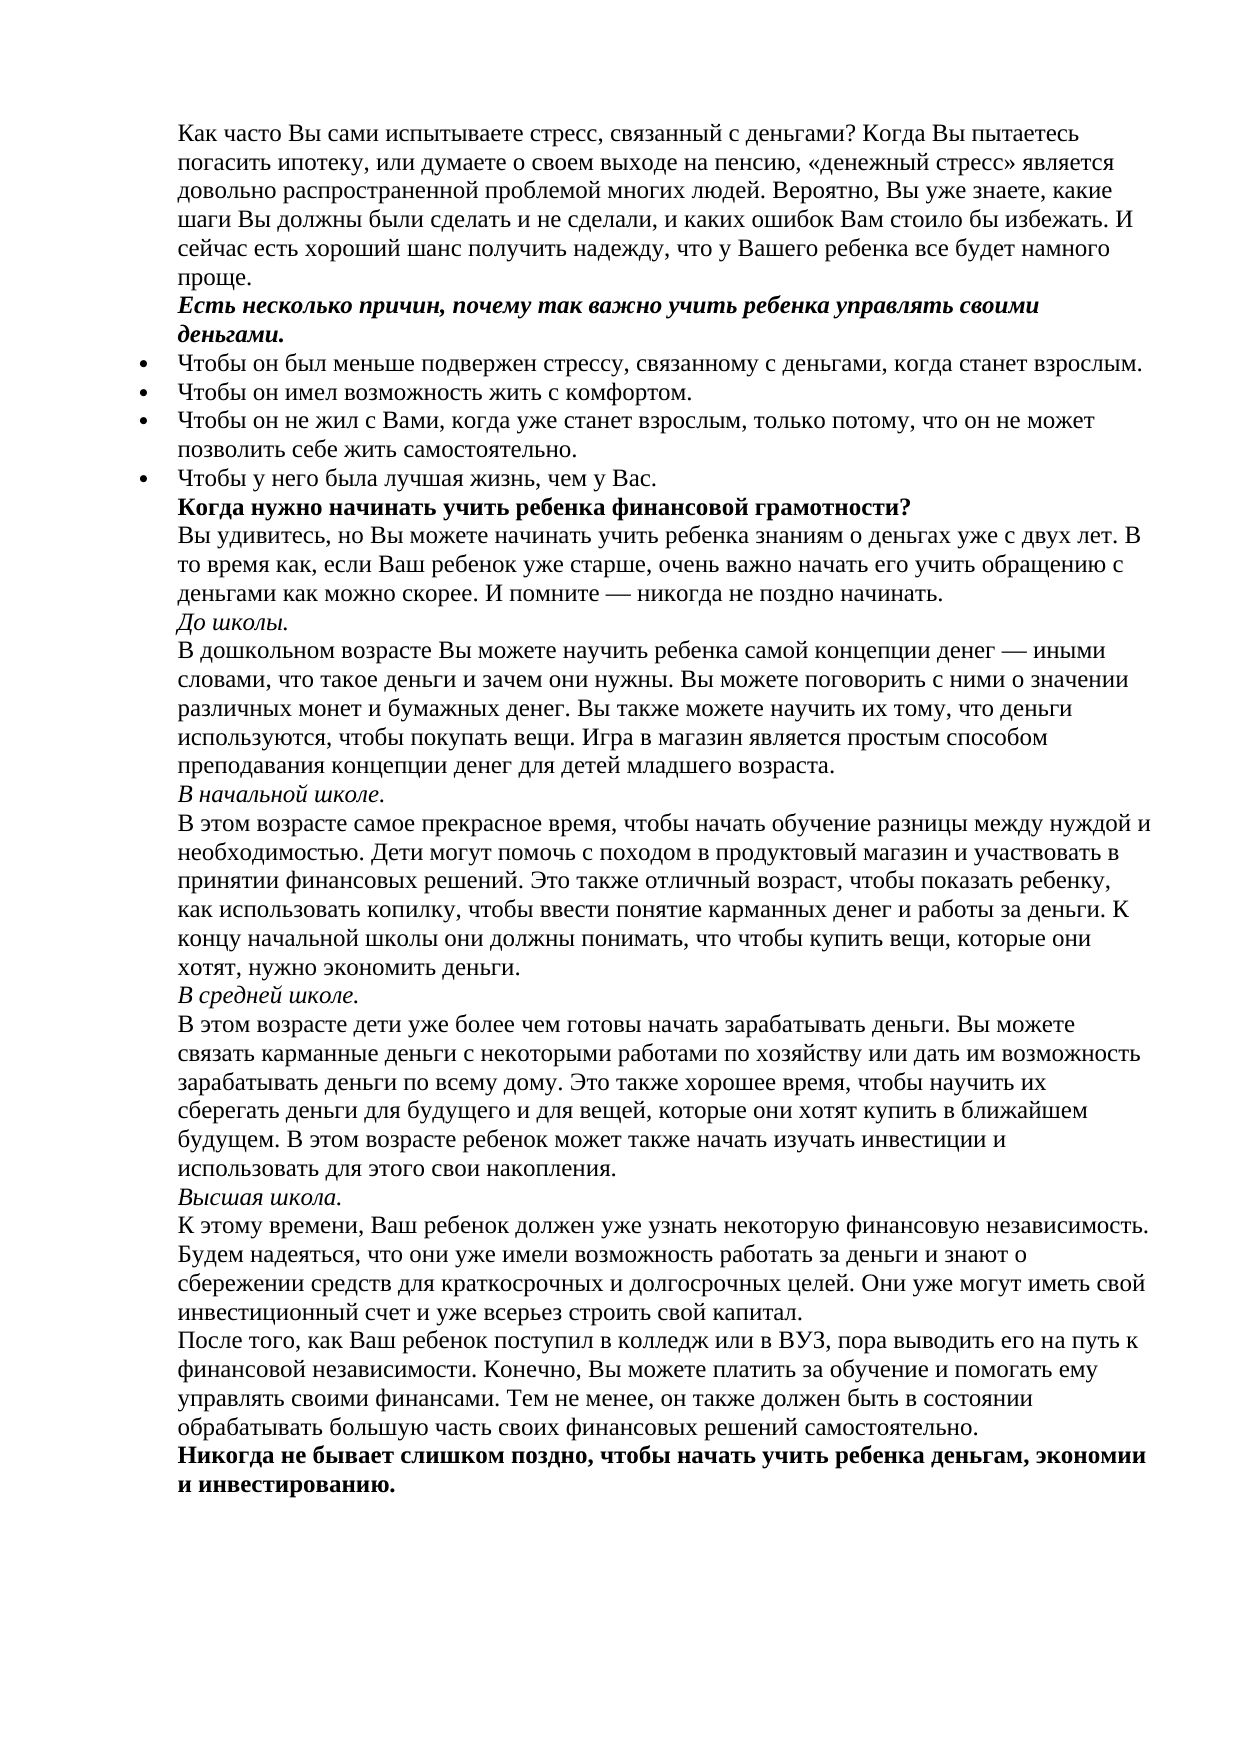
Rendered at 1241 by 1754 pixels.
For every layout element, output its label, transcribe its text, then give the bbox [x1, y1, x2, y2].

text Как часто Вы сами испытываете стресс, связанный с деньгами? Когда Вы пытаетесь погасить ипотеку, или думаете о своем выходе на пенсию, «денежный стресс» является довольно распространенной проблемой многих людей. Вероятно, Вы уже знаете, какие шаги Вы должны были сделать и не сделали, и каких ошибок Вам стоило бы избежать. И сейчас есть хороший шанс получить надежду, что у Вашего ребенка все будет намного проще. [177, 118, 1152, 291]
list Чтобы он имел возможность жить с комфортом. [140, 377, 1152, 406]
list Чтобы у него была лучшая жизнь, чем у Вас. [140, 463, 1152, 492]
text В этом возрасте дети уже более чем готовы начать зарабатывать деньги. Вы можете связать карманные деньги с некоторыми работами по хозяйству или дать им возможность зарабатывать деньги по всему дому. Это также хорошее время, чтобы научить их сберегать деньги для будущего и для вещей, которые они хотят купить в ближайшем будущем. В этом возрасте ребенок может также начать изучать инвестиции и использовать для этого свои накопления. [177, 1009, 1152, 1182]
text Когда нужно начинать учить ребенка финансовой грамотности? [177, 492, 1152, 521]
text После того, как Ваш ребенок поступил в колледж или в ВУЗ, пора выводить его на путь к финансовой независимости. Конечно, Вы можете платить за обучение и помогать ему управлять своими финансами. Тем не менее, он также должен быть в состоянии обрабатывать большую часть своих финансовых решений самостоятельно. [177, 1326, 1152, 1441]
list Чтобы он был меньше подвержен стрессу, связанному с деньгами, когда станет взрослым. [140, 348, 1152, 377]
text Высшая школа. [177, 1182, 1152, 1211]
text К этому времени, Ваш ребенок должен уже узнать некоторую финансовую независимость. Будем надеяться, что они уже имели возможность работать за деньги и знают о сбережении средств для краткосрочных и долгосрочных целей. Они уже могут иметь свой инвестиционный счет и уже всерьез строить свой капитал. [177, 1211, 1152, 1326]
text Есть несколько причин, почему так важно учить ребенка управлять своими деньгами. [177, 291, 1152, 348]
text В этом возрасте самое прекрасное время, чтобы начать обучение разницы между нуждой и необходимостью. Дети могут помочь с походом в продуктовый магазин и участвовать в принятии финансовых решений. Это также отличный возраст, чтобы показать ребенку, как использовать копилку, чтобы ввести понятие карманных денег и работы за деньги. К концу начальной школы они должны понимать, что чтобы купить вещи, которые они хотят, нужно экономить деньги. [177, 808, 1152, 981]
text Вы удивитесь, но Вы можете начинать учить ребенка знаниям о деньгах уже с двух лет. В то время как, если Ваш ребенок уже старше, очень важно начать его учить обращению с деньгами как можно скорее. И помните — никогда не поздно начинать. [177, 521, 1152, 607]
text В средней школе. [177, 981, 1152, 1009]
text В начальной школе. [177, 779, 1152, 808]
text В дошкольном возрасте Вы можете научить ребенка самой концепции денег — иными словами, что такое деньги и зачем они нужны. Вы можете поговорить с ними о значении различных монет и бумажных денег. Вы также можете научить их тому, что деньги используются, чтобы покупать вещи. Игра в магазин является простым способом преподавания концепции денег для детей младшего возраста. [177, 636, 1152, 779]
list Чтобы он не жил с Вами, когда уже станет взрослым, только потому, что он не может позволить себе жить самостоятельно. [140, 406, 1152, 463]
text Никогда не бывает слишком поздно, чтобы начать учить ребенка деньгам, экономии и инвестированию. [177, 1441, 1152, 1498]
text До школы. [177, 607, 1152, 636]
